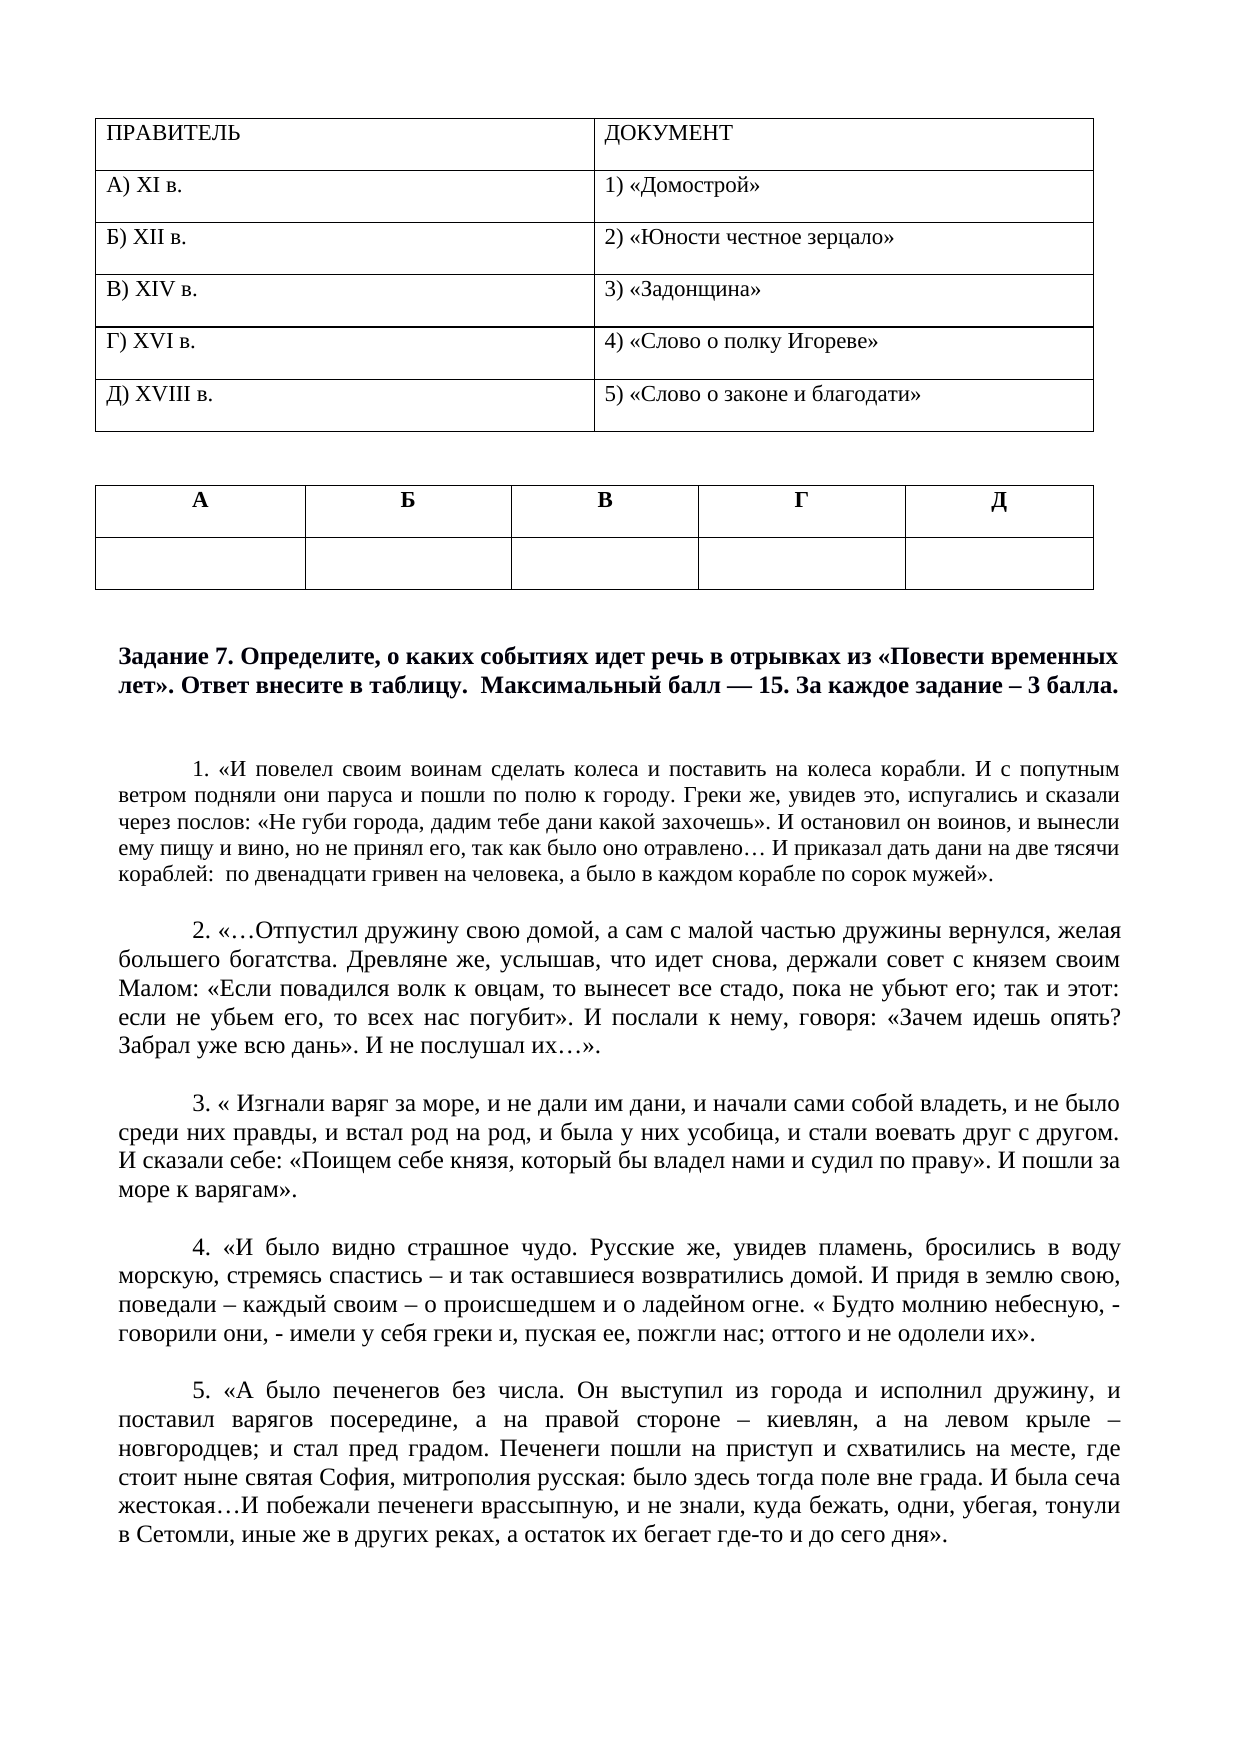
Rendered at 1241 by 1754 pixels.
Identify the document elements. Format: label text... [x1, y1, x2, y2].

table_header В [512, 486, 698, 537]
table_header Б [306, 486, 511, 537]
table_cell А) XI в. [96, 171, 594, 222]
table_cell Б) XII в. [96, 223, 594, 274]
text 4. «И было видно страшное чудо. Русские же, увидев пламень, бросились в воду морскую, стремясь спастись – и так оставшиеся возвратились домой. И придя в землю свою, поведали – каждый своим – о происшедшем и о ладейном огне. « Будто молнию небесную, - говорили они, - имели у себя греки и, пуская ее, пожгли нас; оттого и не одолели их». [118, 1232, 1122, 1347]
table_header Д [906, 486, 1093, 537]
table_cell 5) «Слово о законе и благодати» [595, 380, 1093, 431]
table_header ДОКУМЕНТ [595, 119, 1093, 170]
table_cell Г) XVI в. [96, 328, 594, 378]
text 2. «…Отпустил дружину свою домой, а сам с малой частью дружины вернулся, желая большего богатства. Древляне же, услышав, что идет снова, держали совет с князем своим Малом: «Если повадился волк к овцам, то вынесет все стадо, пока не убьют его; так и этот: если не убьем его, то всех нас погубит». И послали к нему, говоря: «Зачем идешь опять? Забрал уже всю дань». И не послушал их…». [118, 916, 1122, 1059]
table_cell [906, 538, 1093, 589]
table_cell [512, 538, 698, 589]
table_cell [699, 538, 905, 589]
table_cell В) XIV в. [96, 275, 594, 326]
table_header ПРАВИТЕЛЬ [96, 119, 594, 170]
table_cell 2) «Юности честное зерцало» [595, 223, 1093, 274]
table_cell [96, 538, 305, 589]
table_header Г [699, 486, 905, 537]
table_cell Д) XVIII в. [96, 380, 594, 431]
table_cell 1) «Домострой» [595, 171, 1093, 222]
text 1. «И повелел своим воинам сделать колеса и поставить на колеса корабли. И с попутным ветром подняли они паруса и пошли по полю к городу. Греки же, увидев это, испугались и сказали через послов: «Не губи города, дадим тебе дани какой захочешь». И остановил он воинов, и вынесли ему пищу и вино, но не принял его, так как было оно отравлено… И приказал дать дани на две тясячи кораблей: по двенадцати гривен на человека, а было в каждом корабле по сорок мужей». [118, 755, 1122, 887]
table_cell 4) «Слово о полку Игореве» [595, 328, 1093, 378]
table_cell 3) «Задонщина» [595, 275, 1093, 326]
table_header А [96, 486, 305, 537]
list Задание 7. Определите, о каких событиях идет речь в отрывках из «Повести временных лет». Ответ внесите в таблицу. Максимальный балл — 15. За каждое задание – 3 балла. [118, 641, 1122, 698]
table_cell [306, 538, 511, 589]
text 3. « Изгнали варяг за море, и не дали им дани, и начали сами собой владеть, и не было среди них правды, и встал род на род, и была у них усобица, и стали воевать друг с другом. И сказали себе: «Поищем себе князя, который бы владел нами и судил по праву». И пошли за море к варягам». [118, 1088, 1122, 1203]
text 5. «А было печенегов без числа. Он выступил из города и исполнил дружину, и поставил варягов посередине, а на правой стороне – киевлян, а на левом крыле – новгородцев; и стал пред градом. Печенеги пошли на приступ и схватились на месте, где стоит ныне святая София, митрополия русская: было здесь тогда поле вне града. И была сеча жестокая…И побежали печенеги врассыпную, и не знали, куда бежать, одни, убегая, тонули в Сетомли, иные же в других реках, а остаток их бегает где-то и до сего дня». [118, 1376, 1122, 1548]
